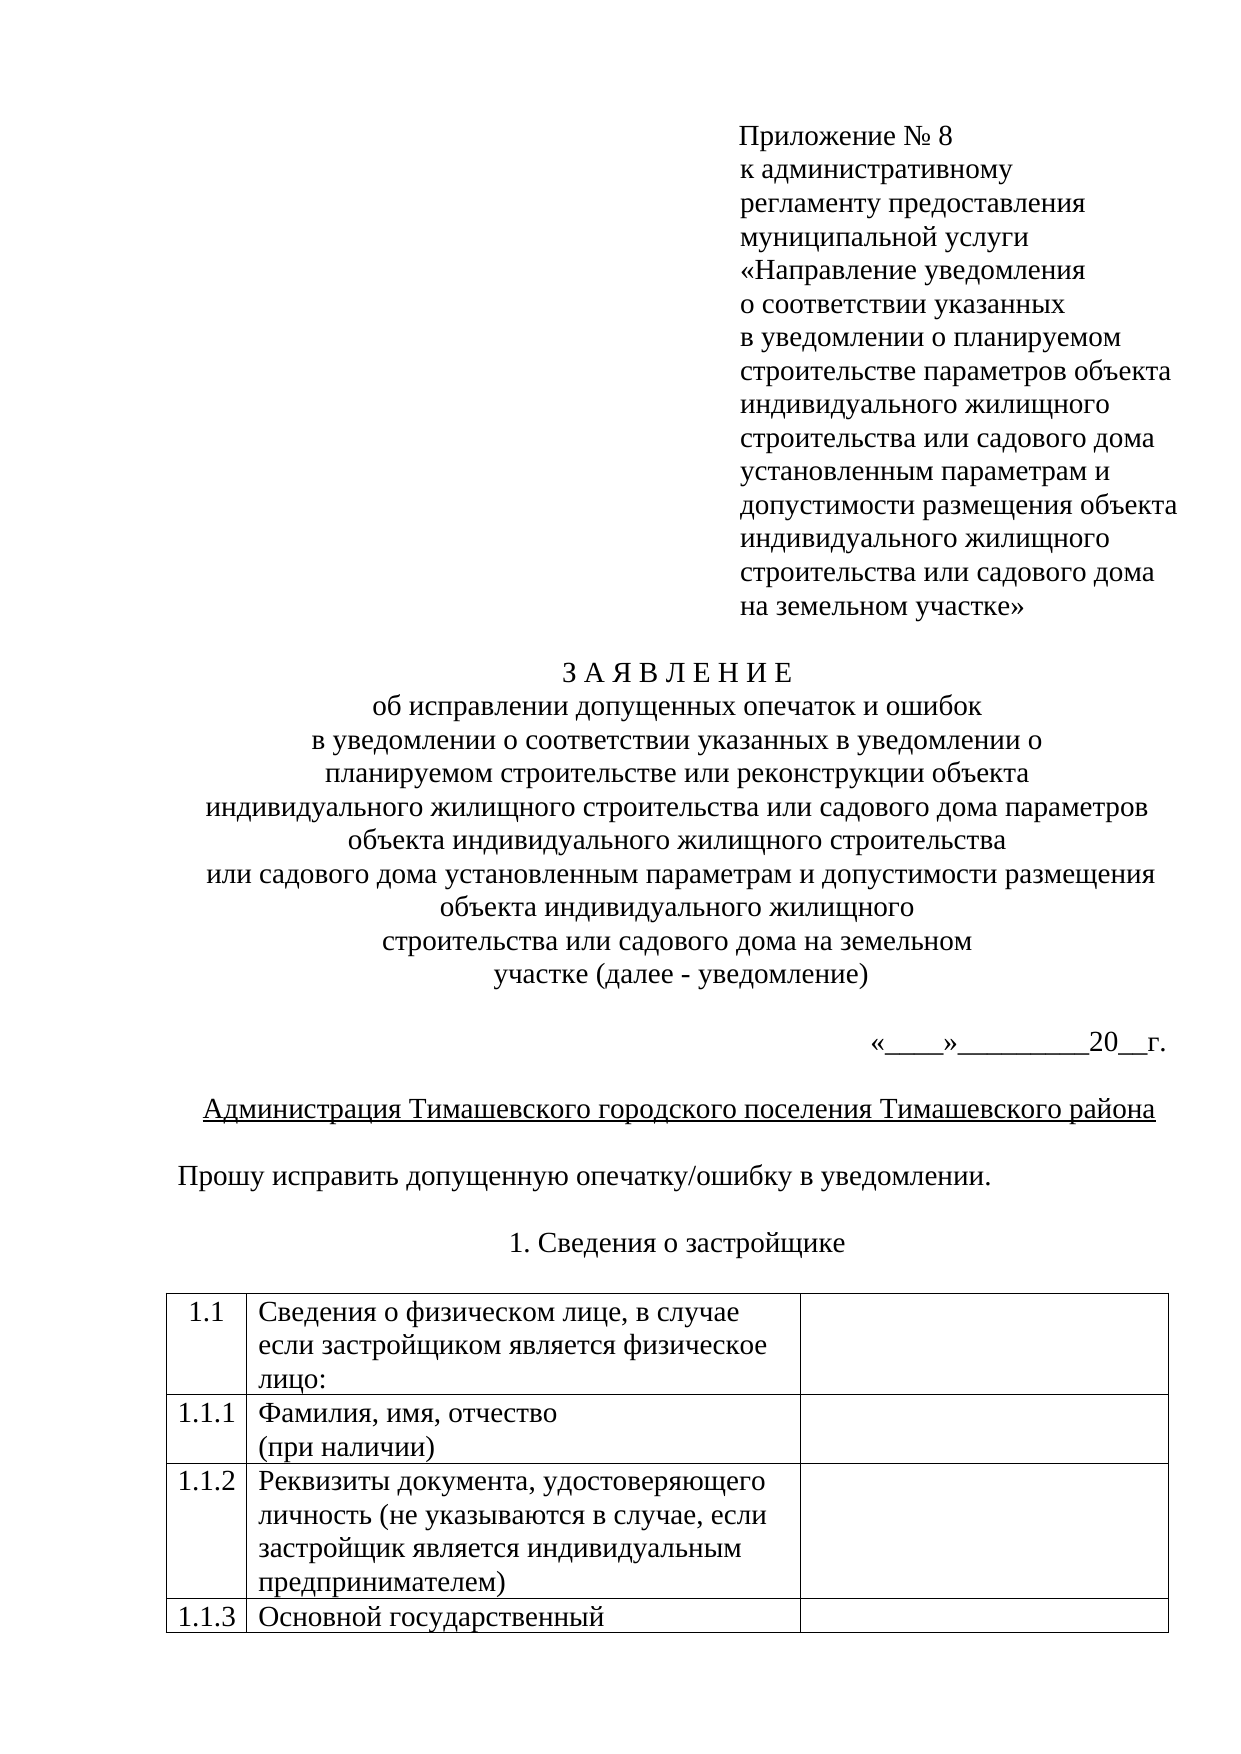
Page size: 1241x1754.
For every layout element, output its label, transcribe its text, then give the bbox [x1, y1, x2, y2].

table_cell [801, 1599, 1168, 1632]
table_header 1.1 [167, 1294, 246, 1394]
table_cell Фамилия, имя, отчество (при наличии) [247, 1395, 800, 1462]
text индивидуального жилищного строительства или садового дома параметров объекта индивидуального жилищного строительства [177, 789, 1177, 856]
table_cell Реквизиты документа, удостоверяющего личность (не указываются в случае, если застройщик является индивидуальным предпринимателем) [247, 1464, 800, 1598]
text 1. Сведения о застройщике [177, 1226, 1177, 1259]
text Приложение № 8 [177, 118, 1181, 152]
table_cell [247, 1599, 800, 1632]
table_header Сведения о физическом лице, в случае если застройщиком является физическое лицо: [247, 1294, 800, 1394]
text или садового дома установленным параметрам и допустимости размещения объекта индивидуального жилищного [177, 856, 1177, 923]
text в уведомлении о соответствии указанных в уведомлении о [177, 722, 1177, 755]
text Прошу исправить допущенную опечатку/ошибку в уведомлении. [177, 1158, 1181, 1192]
text муниципальной услуги [740, 219, 1181, 252]
text Администрация Тимашевского городского поселения Тимашевского района [177, 1091, 1181, 1125]
table_cell [801, 1464, 1168, 1598]
table_cell 1.1.3 [167, 1599, 246, 1632]
text планируемом строительстве или реконструкции объекта [177, 755, 1177, 789]
text строительства или садового дома на земельном участке» [740, 554, 1181, 621]
text «____»_________20__г. [841, 1024, 1181, 1091]
text З А Я В Л Е Н И Е [177, 655, 1177, 688]
table_cell 1.1.2 [167, 1464, 246, 1598]
text регламенту предоставления [740, 185, 1181, 219]
text «Направление уведомления [740, 252, 1181, 286]
text участке (далее - уведомление) [177, 957, 1177, 990]
text строительства или садового дома на земельном [177, 923, 1177, 957]
table_cell [801, 1395, 1168, 1462]
text в уведомлении о планируемом строительстве параметров объекта индивидуального жилищного строительства или садового дома установленным параметрам и допустимости размещения объекта индивидуального жилищного [740, 319, 1181, 554]
text об исправлении допущенных опечаток и ошибок [177, 688, 1177, 722]
table_cell 1.1.1 [167, 1395, 246, 1462]
table_header [801, 1294, 1168, 1394]
text к административному [740, 152, 1181, 185]
text о соответствии указанных [740, 286, 1181, 319]
